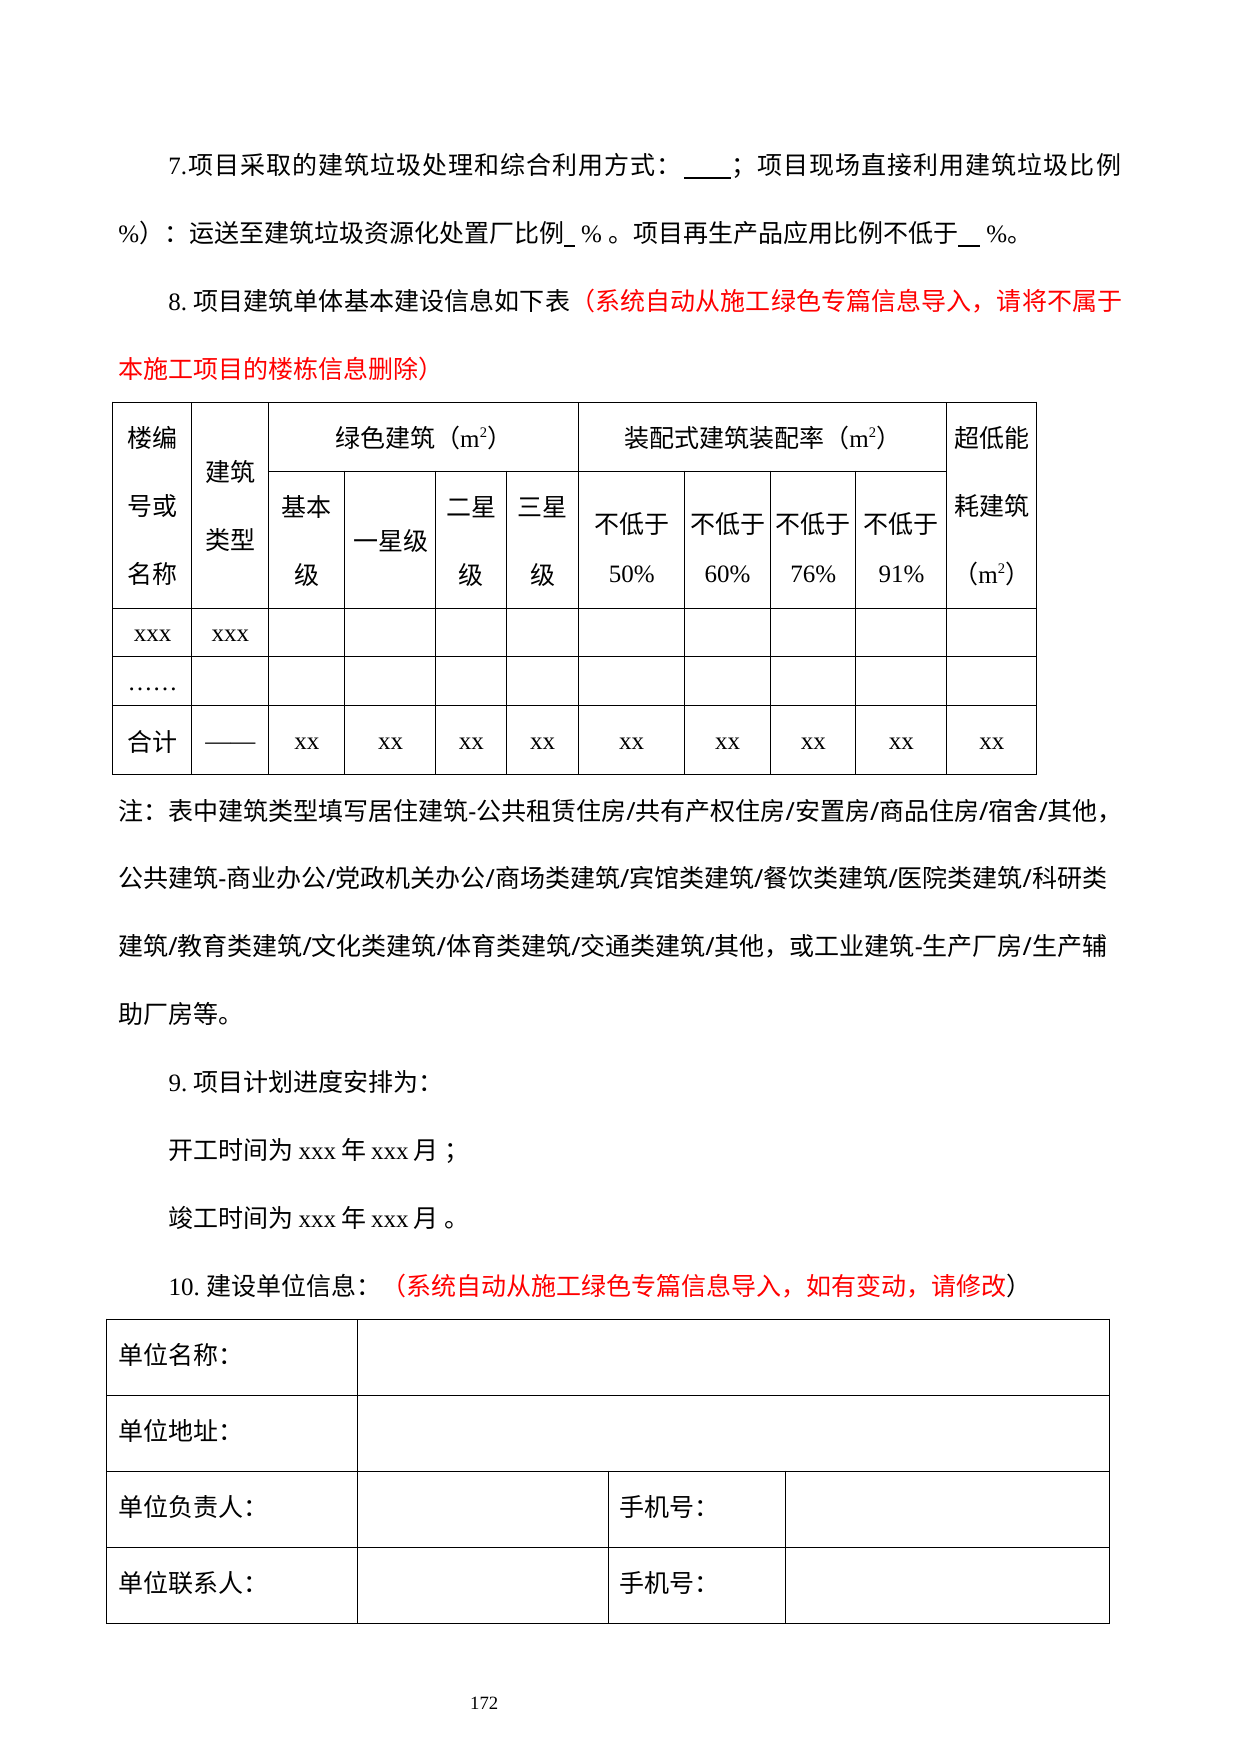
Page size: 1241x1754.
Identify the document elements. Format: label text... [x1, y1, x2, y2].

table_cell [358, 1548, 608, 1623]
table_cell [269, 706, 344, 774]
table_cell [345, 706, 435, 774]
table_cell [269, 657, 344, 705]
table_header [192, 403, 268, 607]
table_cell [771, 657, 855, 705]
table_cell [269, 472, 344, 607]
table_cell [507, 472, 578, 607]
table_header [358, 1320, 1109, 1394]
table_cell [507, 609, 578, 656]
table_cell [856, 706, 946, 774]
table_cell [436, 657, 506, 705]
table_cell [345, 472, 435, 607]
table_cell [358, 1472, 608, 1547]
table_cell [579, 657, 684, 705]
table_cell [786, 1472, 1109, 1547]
text 7.项目采取的建筑垃圾处理和综合利用方式： ；项目现场直接利用建筑垃圾比例 %）：运送至建筑垃圾资源化处置厂比例 % 。项目再生产品应用比例不低于 %。 [118, 130, 1122, 266]
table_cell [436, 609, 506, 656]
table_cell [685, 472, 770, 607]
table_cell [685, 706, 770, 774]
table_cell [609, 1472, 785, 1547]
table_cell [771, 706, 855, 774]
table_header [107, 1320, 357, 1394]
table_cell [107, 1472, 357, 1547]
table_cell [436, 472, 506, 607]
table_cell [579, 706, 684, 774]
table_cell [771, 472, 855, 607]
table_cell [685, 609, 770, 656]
text 10. 建设单位信息：（系统自动从施工绿色专篇信息导入，如有变动，请修改） [118, 1251, 1122, 1318]
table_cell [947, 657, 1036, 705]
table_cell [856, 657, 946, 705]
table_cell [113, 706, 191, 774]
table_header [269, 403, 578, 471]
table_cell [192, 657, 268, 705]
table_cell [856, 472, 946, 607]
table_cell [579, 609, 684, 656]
text 注：表中建筑类型填写居住建筑-公共租赁住房/共有产权住房/安置房/商品住房/宿舍/其他，公共建筑-商业办公/党政机关办公/商场类建筑/宾馆类建筑/餐饮类建筑/医院类建筑/科研类建筑/教育类建筑/文化类建筑/体育类建筑/交通类建筑/其他，或工业建筑-生产厂房/生产辅助厂房等。 [118, 775, 1122, 1047]
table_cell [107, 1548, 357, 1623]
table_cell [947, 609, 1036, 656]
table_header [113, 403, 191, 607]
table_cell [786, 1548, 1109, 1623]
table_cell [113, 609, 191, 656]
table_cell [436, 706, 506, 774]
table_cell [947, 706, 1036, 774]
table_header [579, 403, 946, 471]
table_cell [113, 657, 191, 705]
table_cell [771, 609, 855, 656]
text 开工时间为xxx年xxx月 ； [118, 1115, 1122, 1183]
text 竣工时间为xxx年xxx月 。 [118, 1183, 1122, 1251]
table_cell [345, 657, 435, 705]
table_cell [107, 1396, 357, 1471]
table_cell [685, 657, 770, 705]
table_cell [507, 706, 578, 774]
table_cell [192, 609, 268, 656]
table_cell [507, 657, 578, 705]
text 8. 项目建筑单体基本建设信息如下表（系统自动从施工绿色专篇信息导入，请将不属于本施工项目的楼栋信息删除） [118, 266, 1122, 402]
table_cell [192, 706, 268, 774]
text 9. 项目计划进度安排为： [118, 1047, 1122, 1115]
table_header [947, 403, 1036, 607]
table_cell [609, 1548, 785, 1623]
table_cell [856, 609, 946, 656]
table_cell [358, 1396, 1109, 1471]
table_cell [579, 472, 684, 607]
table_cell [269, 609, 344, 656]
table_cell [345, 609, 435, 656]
